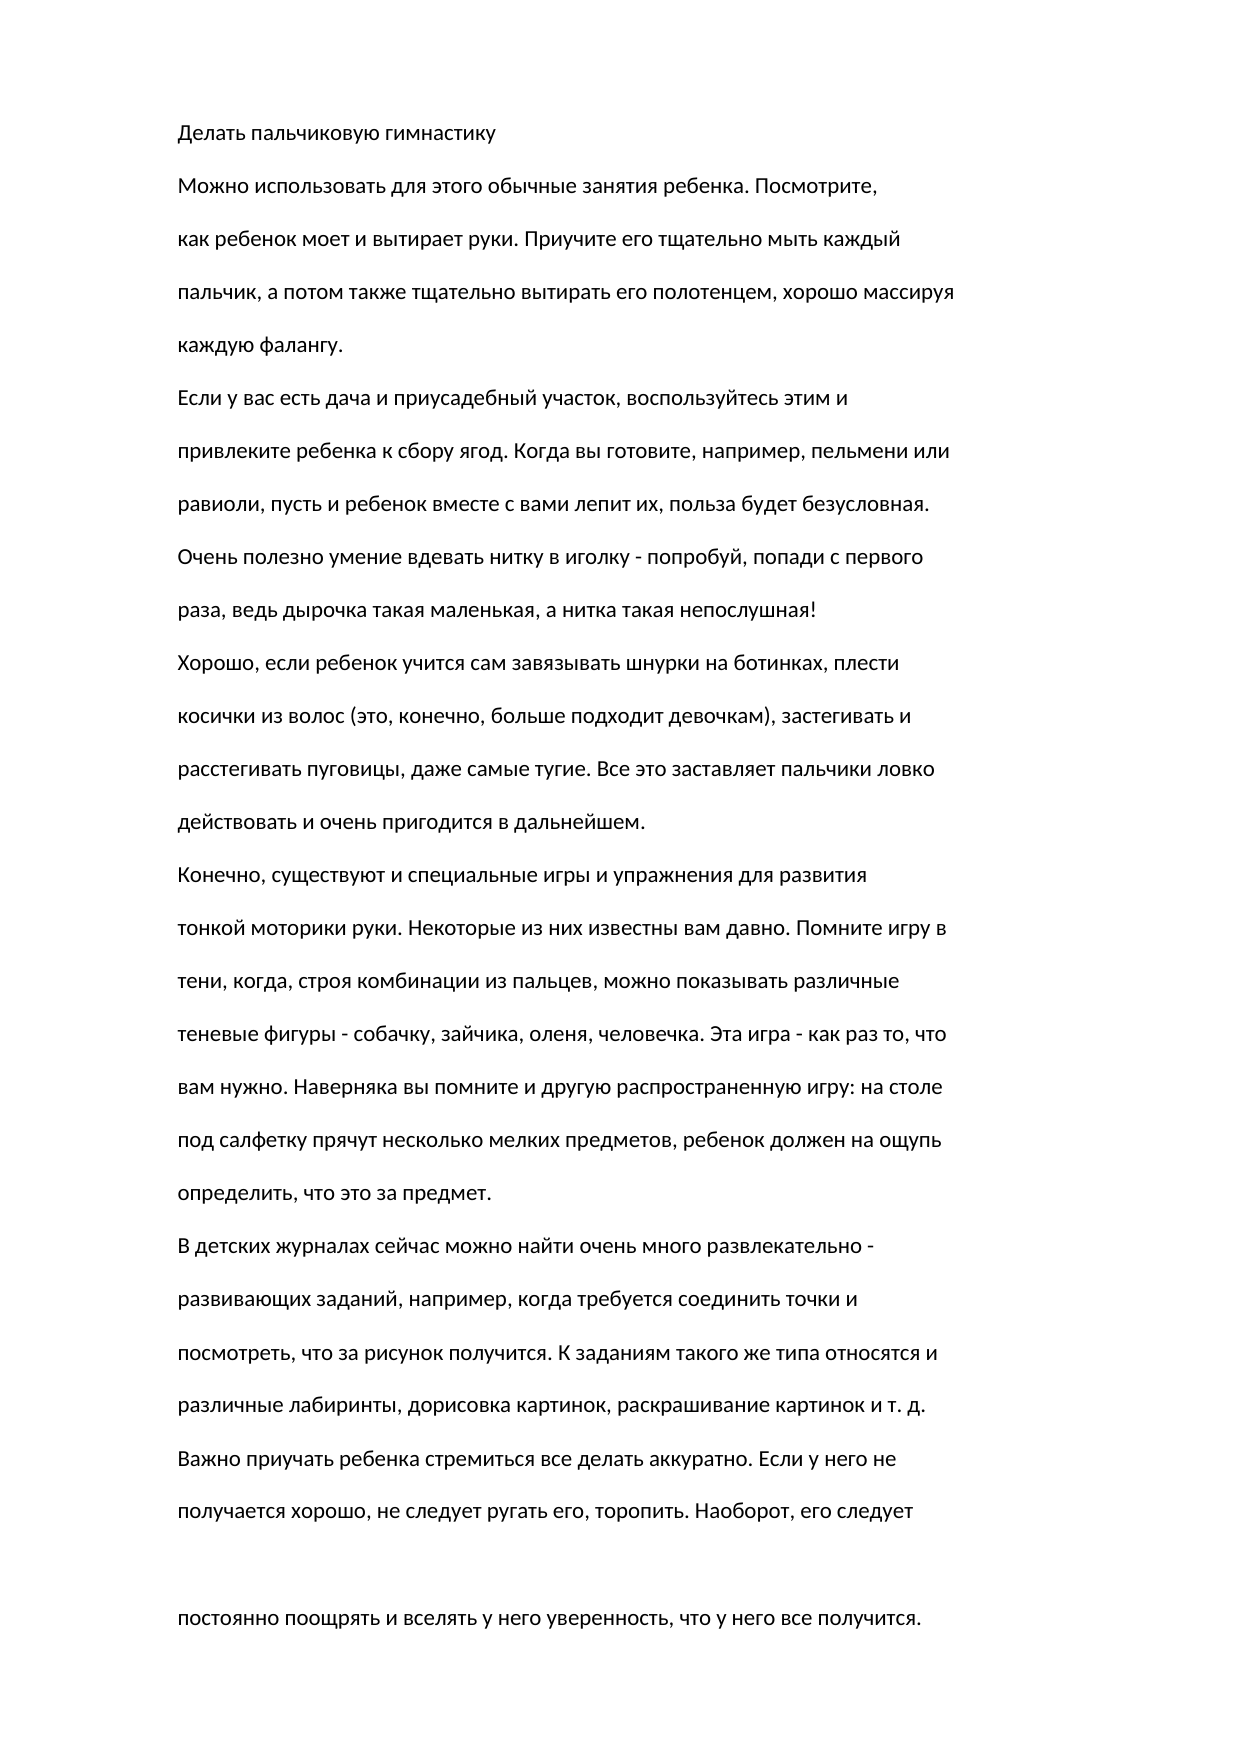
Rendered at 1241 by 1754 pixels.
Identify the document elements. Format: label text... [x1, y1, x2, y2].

text Можно использовать для этого обычные занятия ребенка. Посмотрите, [177, 171, 1152, 199]
text В детских журналах сейчас можно найти очень много развлекательно - [177, 1232, 1152, 1259]
text равиоли, пусть и ребенок вместе с вами лепит их, польза будет безусловная. [177, 489, 1152, 517]
text под салфетку прячут несколько мелких предметов, ребенок должен на ощупь [177, 1126, 1152, 1153]
text каждую фалангу. [177, 330, 1152, 358]
text вам нужно. Наверняка вы помните и другую распространенную игру: на столе [177, 1072, 1152, 1101]
text Хорошо, если ребенок учится сам завязывать шнурки на ботинках, плести [177, 648, 1152, 676]
text Если у вас есть дача и приусадебный участок, воспользуйтесь этим и [177, 383, 1152, 411]
text тени, когда, строя комбинации из пальцев, можно показывать различные [177, 966, 1152, 994]
text как ребенок моет и вытирает руки. Приучите его тщательно мыть каждый [177, 224, 1152, 252]
text развивающих заданий, например, когда требуется соединить точки и [177, 1284, 1152, 1313]
text постоянно поощрять и вселять у него уверенность, что у него все получится. [177, 1603, 1152, 1631]
text Важно приучать ребенка стремиться все делать аккуратно. Если у него не [177, 1444, 1152, 1472]
text раза, ведь дырочка такая маленькая, а нитка такая непослушная! [177, 595, 1152, 623]
text теневые фигуры - собачку, зайчика, оленя, человечка. Эта игра - как раз то, что [177, 1019, 1152, 1047]
text расстегивать пуговицы, даже самые тугие. Все это заставляет пальчики ловко [177, 754, 1152, 782]
text получается хорошо, не следует ругать его, торопить. Наоборот, его следует [177, 1497, 1152, 1525]
text Конечно, существуют и специальные игры и упражнения для развития [177, 860, 1152, 888]
text привлеките ребенка к сбору ягод. Когда вы готовите, например, пельмени или [177, 436, 1152, 464]
text пальчик, а потом также тщательно вытирать его полотенцем, хорошо массируя [177, 277, 1152, 305]
text косички из волос (это, конечно, больше подходит девочкам), застегивать и [177, 701, 1152, 729]
text Очень полезно умение вдевать нитку в иголку - попробуй, попади с первого [177, 542, 1152, 570]
text действовать и очень пригодится в дальнейшем. [177, 807, 1152, 835]
text различные лабиринты, дорисовка картинок, раскрашивание картинок и т. д. [177, 1391, 1152, 1419]
text тонкой моторики руки. Некоторые из них известны вам давно. Помните игру в [177, 913, 1152, 941]
text определить, что это за предмет. [177, 1178, 1152, 1207]
text посмотреть, что за рисунок получится. К заданиям такого же типа относятся и [177, 1338, 1152, 1366]
text Делать пальчиковую гимнастику [177, 118, 1152, 146]
